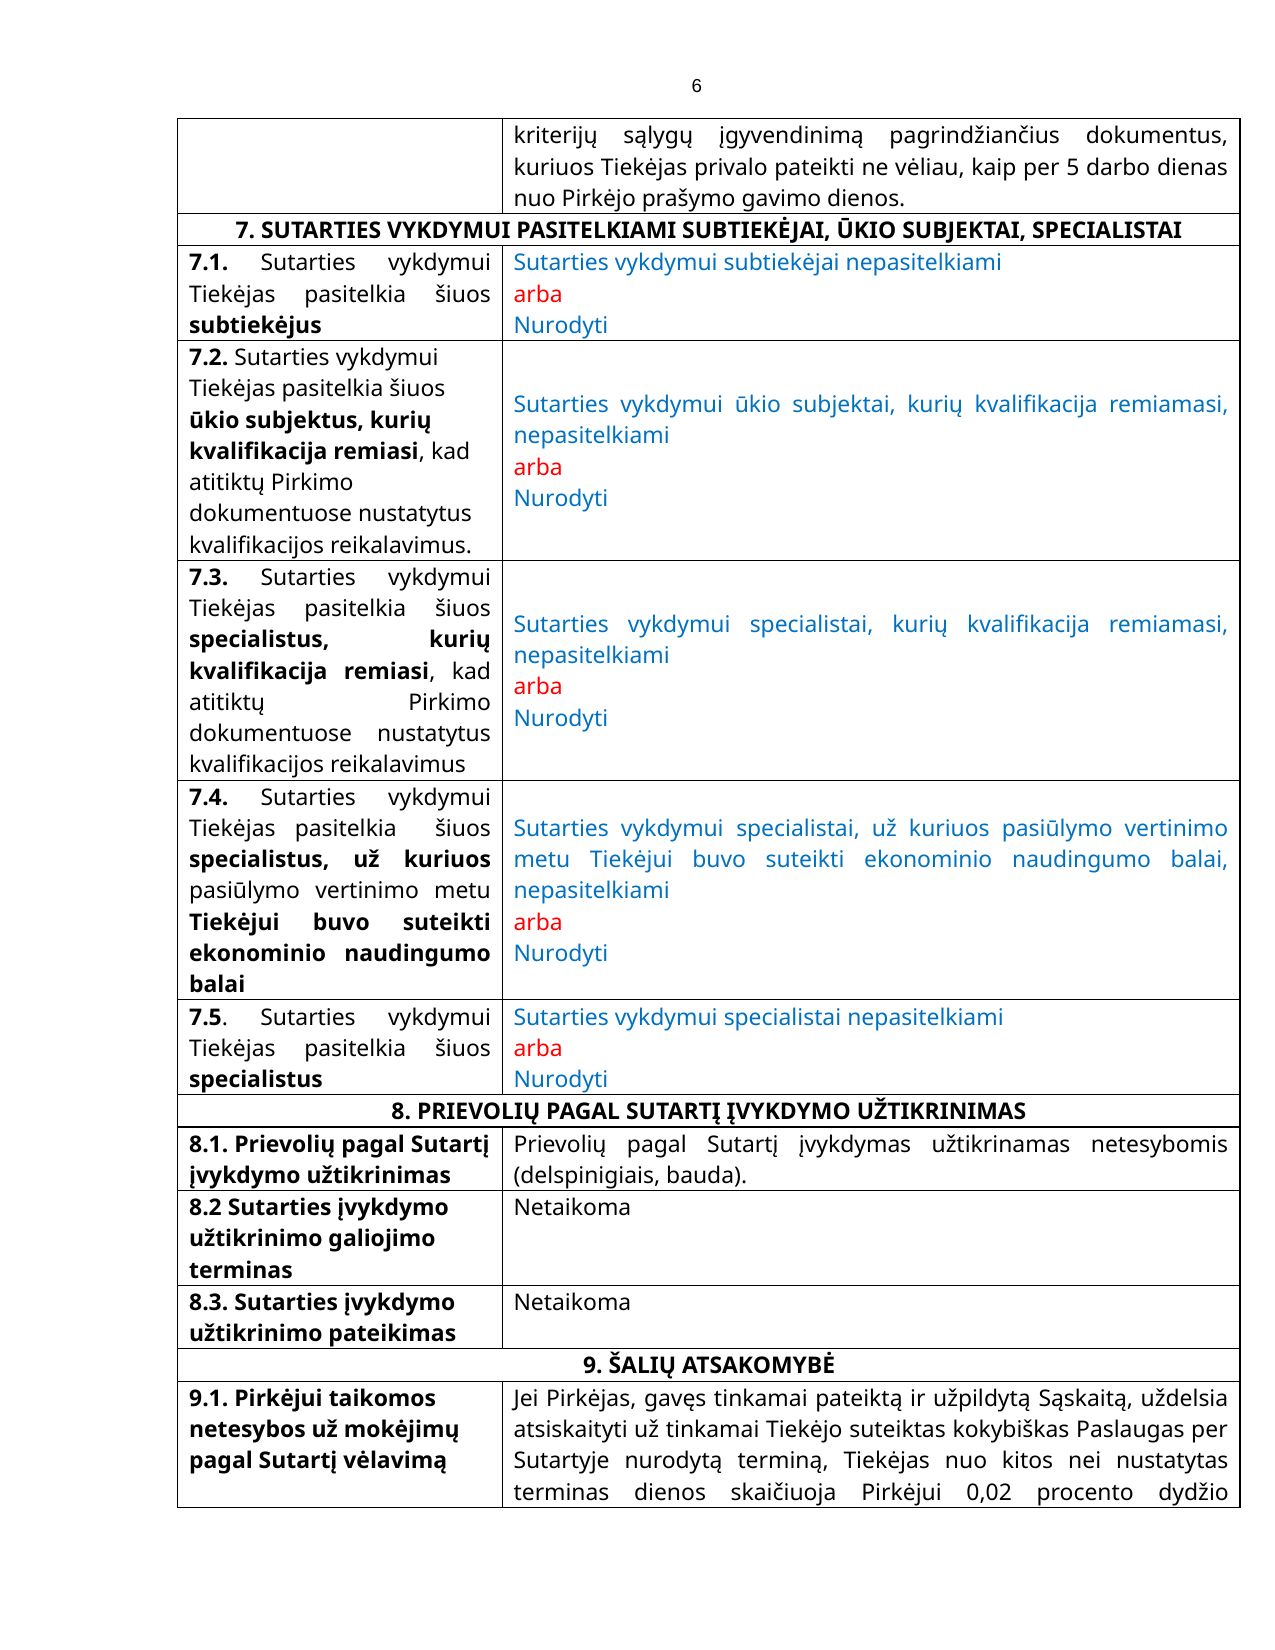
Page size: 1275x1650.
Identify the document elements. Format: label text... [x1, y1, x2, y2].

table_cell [178, 119, 502, 213]
table_cell 7.3. Sutarties vykdymui Tiekėjas pasitelkia šiuos specialistus, kurių kvalifikacija remiasi, kad atitiktų Pirkimo dokumentuose nustatytus kvalifikacijos reikalavimus [178, 561, 502, 779]
table_cell Netaikoma [503, 1286, 1239, 1348]
table_cell 8.1. Prievolių pagal Sutartį įvykdymo užtikrinimas [178, 1128, 502, 1190]
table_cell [178, 1382, 502, 1507]
table_cell 7. SUTARTIES VYKDYMUI PASITELKIAMI SUBTIEKĖJAI, ŪKIO SUBJEKTAI, SPECIALISTAI [178, 214, 1239, 245]
table_cell Sutarties vykdymui ūkio subjektai, kurių kvalifikacija remiamasi, nepasitelkiami arba Nurodyti [503, 341, 1239, 560]
table_cell Sutarties vykdymui specialistai nepasitelkiami arba Nurodyti [503, 1000, 1239, 1094]
table_cell 7.1. Sutarties vykdymui Tiekėjas pasitelkia šiuos subtiekėjus [178, 246, 502, 340]
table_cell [503, 1382, 1239, 1507]
table_cell 8.2 Sutarties įvykdymo užtikrinimo galiojimo terminas [178, 1191, 502, 1285]
table_cell 8. PRIEVOLIŲ PAGAL SUTARTĮ ĮVYKDYMO UŽTIKRINIMAS [178, 1095, 1239, 1126]
table_cell 7.5. Sutarties vykdymui Tiekėjas pasitelkia šiuos specialistus [178, 1000, 502, 1094]
table_cell Sutarties vykdymui specialistai, kurių kvalifikacija remiamasi, nepasitelkiami arba Nurodyti [503, 561, 1239, 779]
table_cell Sutarties vykdymui subtiekėjai nepasitelkiami arba Nurodyti [503, 246, 1239, 340]
table_cell 7.2. Sutarties vykdymui Tiekėjas pasitelkia šiuos ūkio subjektus, kurių kvalifikacija remiasi, kad atitiktų Pirkimo dokumentuose nustatytus kvalifikacijos reikalavimus. [178, 341, 502, 560]
table_cell Netaikoma [503, 1191, 1239, 1285]
table_cell Sutarties vykdymui specialistai, už kuriuos pasiūlymo vertinimo metu Tiekėjui buvo suteikti ekonominio naudingumo balai, nepasitelkiami arba Nurodyti [503, 781, 1239, 999]
table_cell 9. ŠALIŲ ATSAKOMYBĖ [178, 1349, 1239, 1381]
table_cell 7.4. Sutarties vykdymui Tiekėjas pasitelkia šiuos specialistus, už kuriuos pasiūlymo vertinimo metu Tiekėjui buvo suteikti ekonominio naudingumo balai [178, 781, 502, 999]
table_cell 8.3. Sutarties įvykdymo užtikrinimo pateikimas [178, 1286, 502, 1348]
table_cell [503, 119, 1239, 213]
table_cell Prievolių pagal Sutartį įvykdymas užtikrinamas netesybomis (delspinigiais, bauda). [503, 1128, 1239, 1190]
